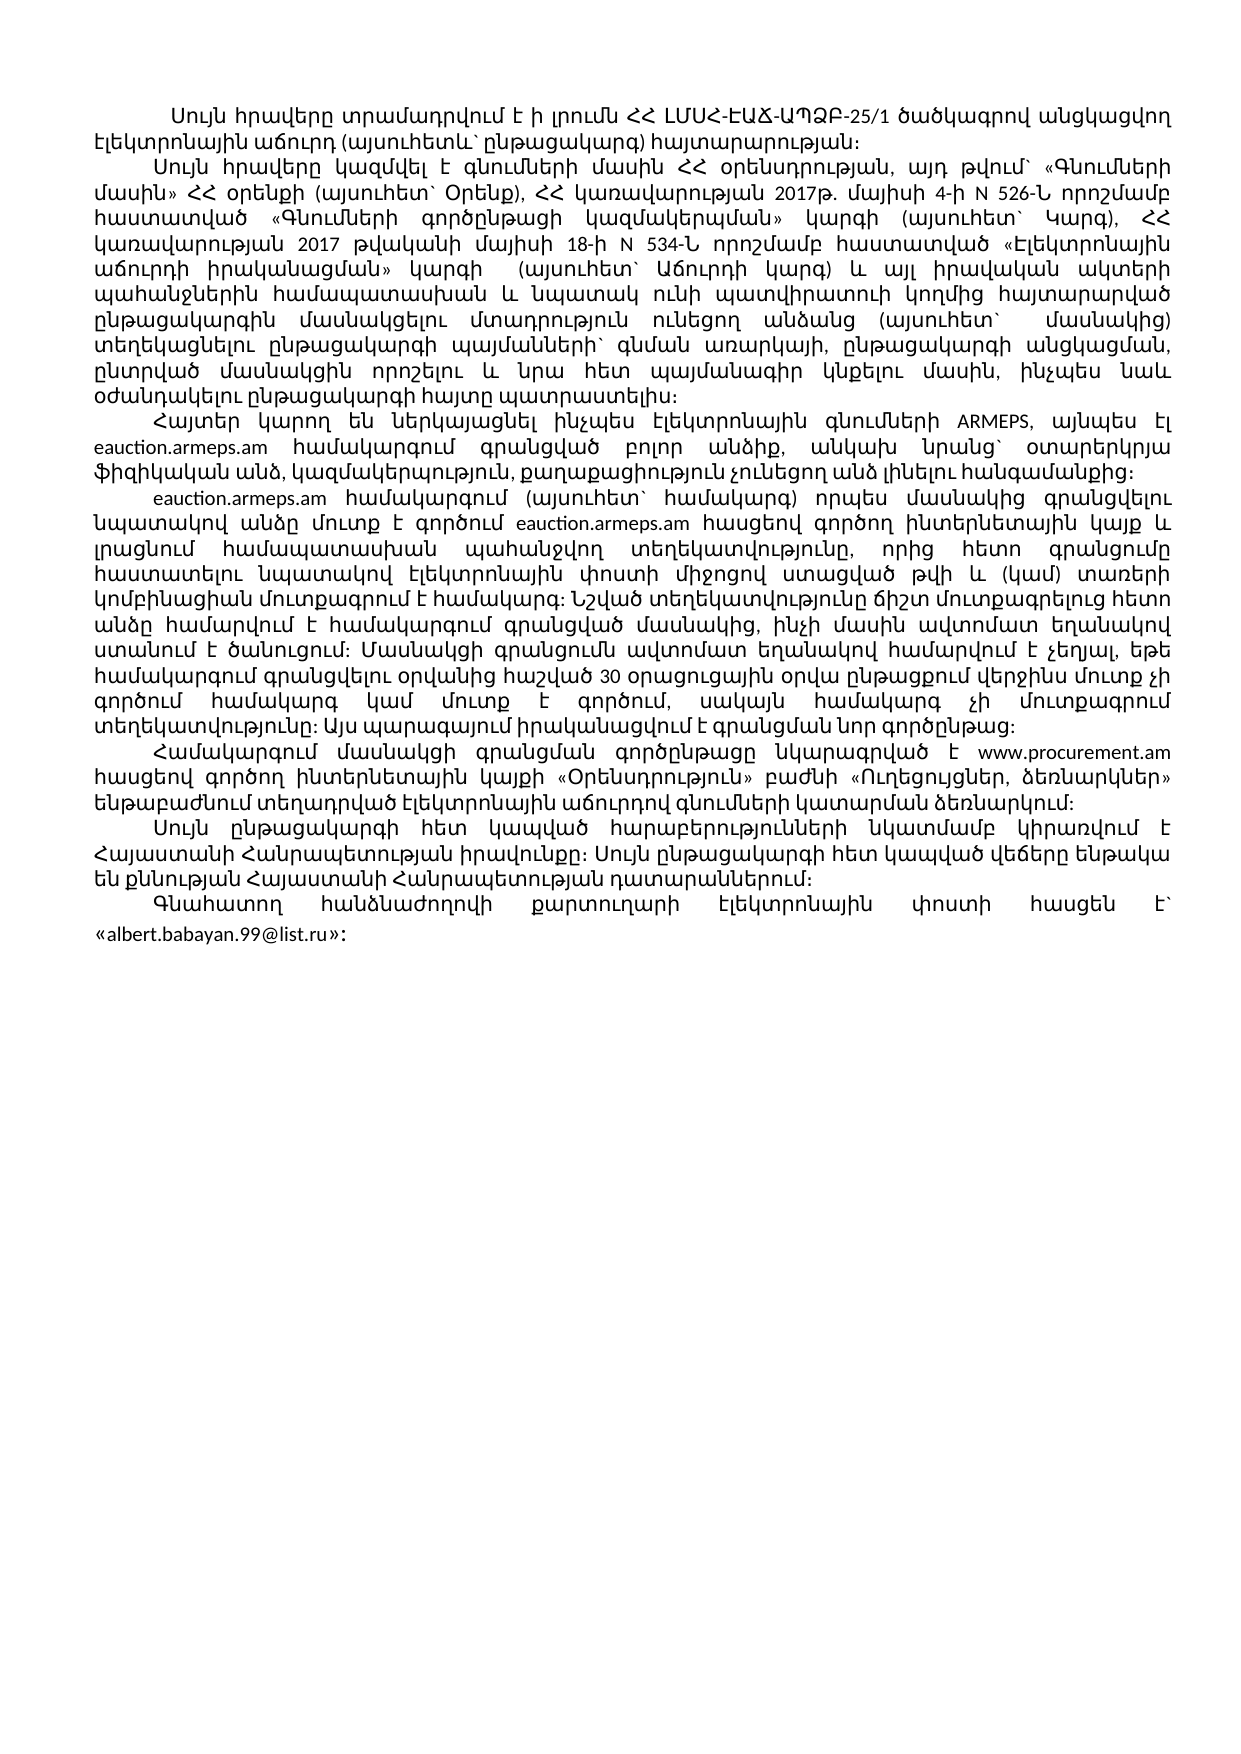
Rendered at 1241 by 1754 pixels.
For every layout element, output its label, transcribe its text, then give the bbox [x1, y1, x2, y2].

text Հայտեր կարող են ներկայացնել ինչպես էլեկտրոնային գնումների ARMEPS, այնպես էլ eauction.armeps.am համակարգում գրանցված բոլոր անձիք, անկախ նրանց` օտարերկրյա ֆիզիկական անձ, կազմակերպություն, քաղաքացիություն չունեցող անձ լինելու հանգամանքից։ [94, 409, 1171, 485]
text Սույն հրավերը տրամադրվում է ի լրումն ՀՀ ԼՄՍՀ-ԷԱՃ-ԱՊՁԲ-25/1 ծածկագրով անցկացվող էլեկտրոնային աճուրդ (այսուհետև` ընթացակարգ) հայտարարության։ [94, 104, 1171, 154]
text eauction.armeps.am համակարգում (այսուհետ` համակարգ) որպես մասնակից գրանցվելու նպատակով անձը մուտք է գործում eauction.armeps.am հասցեով գործող ինտերնետային կայք և լրացնում համապատասխան պահանջվող տեղեկատվությունը, որից հետո գրանցումը հաստատելու նպատակով էլեկտրոնային փոստի միջոցով ստացված թվի և (կամ) տառերի կոմբինացիան մուտքագրում է համակարգ: Նշված տեղեկատվությունը ճիշտ մուտքագրելուց հետո անձը համարվում է համակարգում գրանցված մասնակից, ինչի մասին ավտոմատ եղանակով ստանում է ծանուցում: Մասնակցի գրանցումն ավտոմատ եղանակով համարվում է չեղյալ, եթե համակարգում գրանցվելու օրվանից հաշված 30 օրացուցային օրվա ընթացքում վերջինս մուտք չի գործում համակարգ կամ մուտք է գործում, սակայն համակարգ չի մուտքագրում տեղեկատվությունը: Այս պարագայում իրականացվում է գրանցման նոր գործընթաց: [94, 485, 1171, 739]
text Համակարգում մասնակցի գրանցման գործընթացը նկարագրված է www.procurement.am հասցեով գործող ինտերնետային կայքի «Օրենսդրություն» բաժնի «Ուղեցույցներ, ձեռնարկներ» ենթաբաժնում տեղադրված էլեկտրոնային աճուրդով գնումների կատարման ձեռնարկում: [94, 739, 1171, 815]
text Սույն ընթացակարգի հետ կապված հարաբերությունների նկատմամբ կիրառվում է Հայաստանի Հանրապետության իրավունքը։ Սույն ընթացակարգի հետ կապված վեճերը ենթակա են քննության Հայաստանի Հանրապետության դատարաններում։ [94, 815, 1171, 892]
text Գնահատող հանձնաժողովի քարտուղարի էլեկտրոնային փոստի հասցեն է` «albert.babayan.99@list.ru»: [94, 892, 1171, 948]
text Սույն հրավերը կազմվել է գնումների մասին ՀՀ օրենսդրության, այդ թվում` «Գնումների մասին» ՀՀ օրենքի (այսուհետ` Օրենք), ՀՀ կառավարության 2017թ. մայիսի 4-ի N 526-Ն որոշմամբ հաստատված «Գնումների գործընթացի կազմակերպման» կարգի (այսուհետ` Կարգ), ՀՀ կառավարության 2017 թվականի մայիսի 18-ի N 534-Ն որոշմամբ հաստատված «Էլեկտրոնային աճուրդի իրականացման» կարգի (այսուհետ` Աճուրդի կարգ) և այլ իրավական ակտերի պահանջներին համապատասխան և նպատակ ունի պատվիրատուի կողմից հայտարարված ընթացակարգին մասնակցելու մտադրություն ունեցող անձանց (այսուհետ` մասնակից) տեղեկացնելու ընթացակարգի պայմանների` գնման առարկայի, ընթացակարգի անցկացման, ընտրված մասնակցին որոշելու և նրա հետ պայմանագիր կնքելու մասին, ինչպես նաև օժանդակելու ընթացակարգի հայտը պատրաստելիս։ [94, 154, 1171, 409]
